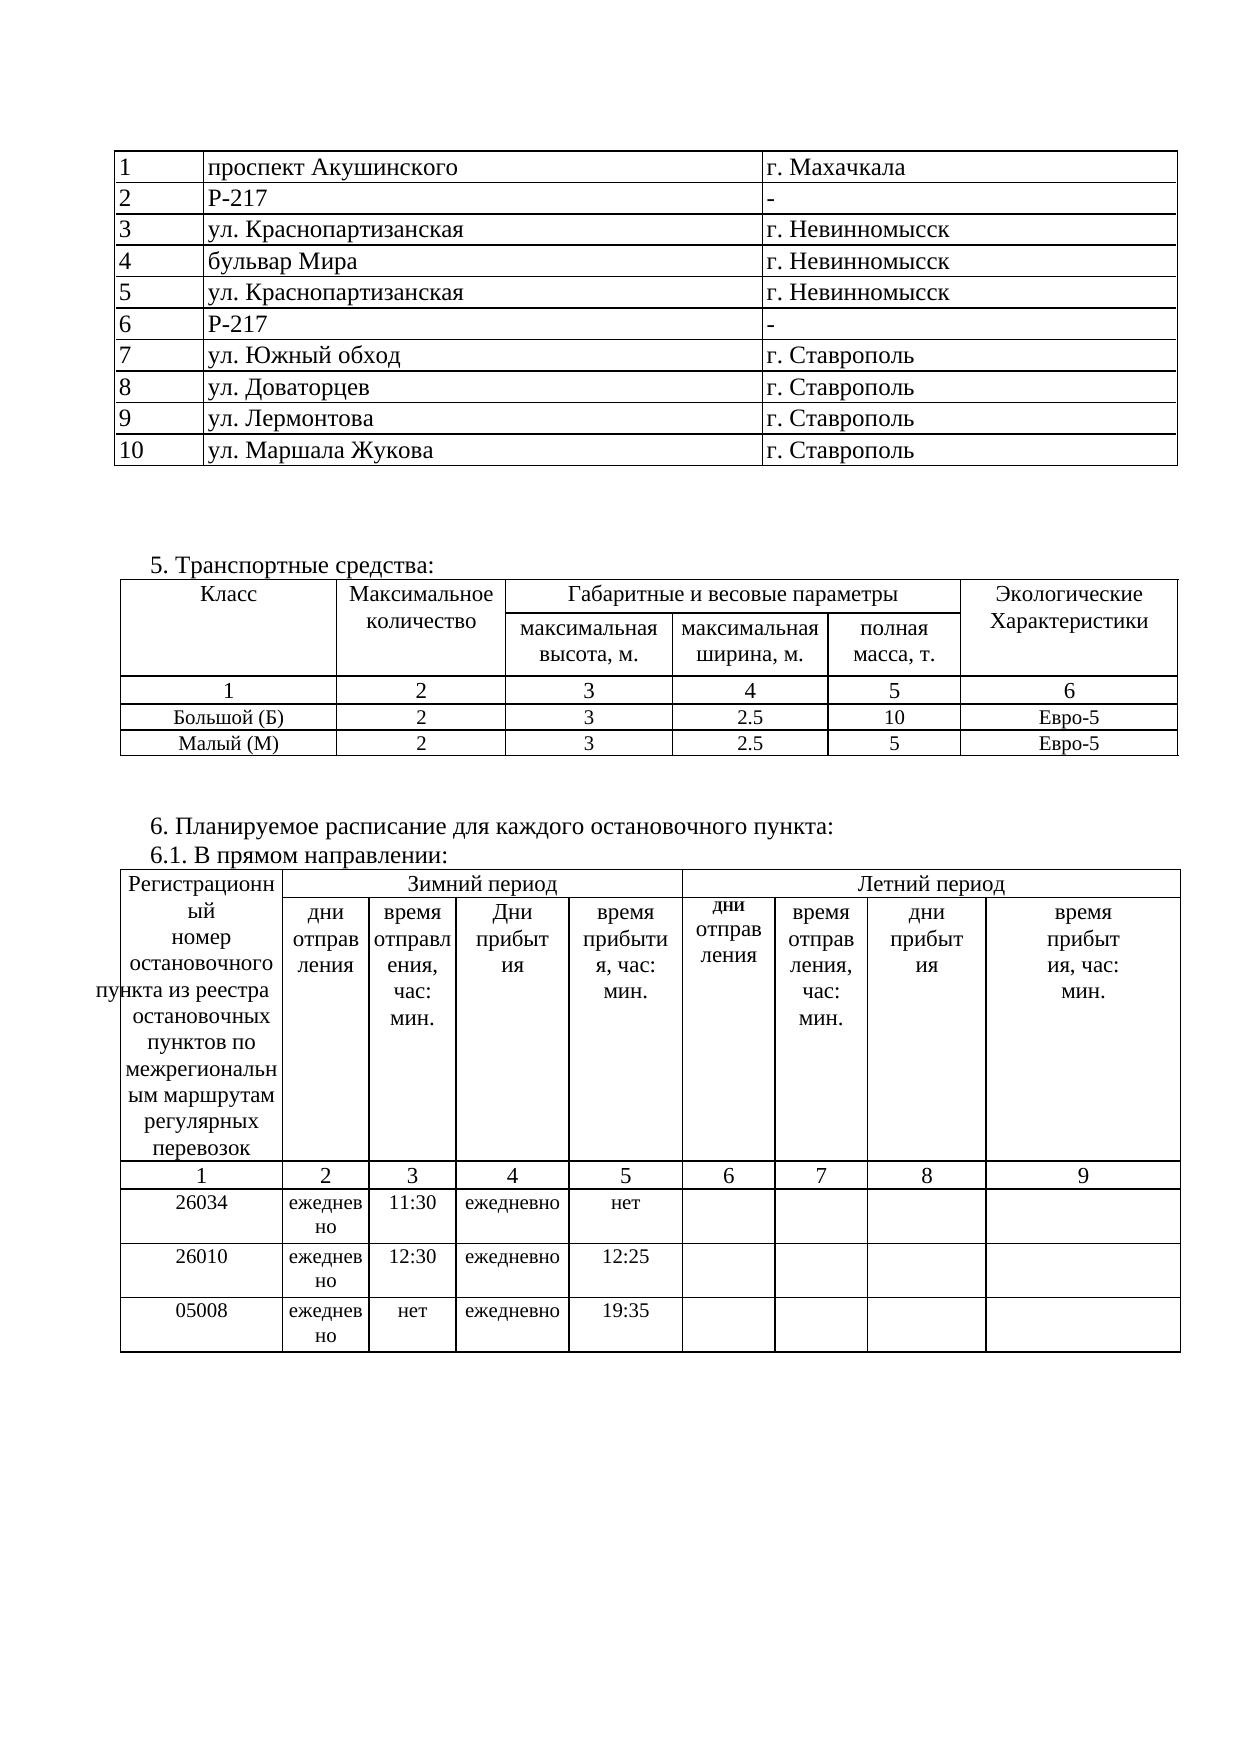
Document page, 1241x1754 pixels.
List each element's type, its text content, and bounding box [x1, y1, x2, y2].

table_cell 7 [115, 340, 203, 370]
table_cell [868, 1190, 985, 1242]
table_cell 2.5 [673, 731, 827, 754]
table_cell 2 [283, 1162, 368, 1188]
table_header Летний период [683, 870, 1180, 897]
table_header Класс [121, 580, 336, 675]
table_cell [776, 1298, 867, 1351]
table_cell бульвар Мира [204, 246, 762, 276]
text 6. Планируемое расписание для каждого остановочного пункта: [150, 811, 1090, 840]
table_cell г. Ставрополь [763, 433, 1177, 464]
table_cell 12:30 [370, 1244, 455, 1297]
table_cell ежедневно [283, 1298, 368, 1351]
table_cell 6 [115, 308, 203, 339]
table_cell ежедневно [283, 1244, 368, 1297]
table_cell 5 [570, 1162, 682, 1188]
table_cell - [763, 181, 1177, 213]
table_cell - [763, 307, 1177, 339]
table_cell 2 [337, 677, 505, 703]
table_cell Р-217 [204, 183, 762, 213]
table_header Регистрационный номер остановочного пункта из реестра остановочных пунктов по межрегиональным маршрутам регулярных перевозок [121, 870, 282, 1160]
table_cell 3 [506, 731, 672, 754]
table_cell максимальная ширина, м. [673, 614, 827, 675]
table_cell 4 [673, 677, 827, 703]
table_header Зимний период [283, 870, 682, 897]
table_cell время отправл ения, час: мин. [370, 898, 455, 1160]
table_cell 9 [115, 403, 203, 433]
table_cell полная масса, т. [829, 614, 960, 675]
table_cell ул. Краснопартизанская [204, 277, 762, 307]
table_cell [987, 1298, 1180, 1351]
table_cell время прибыт ия, час: мин. [987, 898, 1180, 1160]
table_cell [683, 1244, 774, 1297]
table_cell г. Ставрополь [763, 370, 1177, 402]
table_cell дни отправ ления [283, 898, 368, 1160]
table_cell 5 [829, 731, 960, 754]
table_cell 11:30 [370, 1190, 455, 1242]
table_cell 1 [115, 152, 203, 181]
table_cell Р-217 [204, 309, 762, 339]
table_cell г. Ставрополь [763, 339, 1177, 370]
table_cell [776, 1190, 867, 1242]
table_cell 10 [829, 705, 960, 729]
table_cell [868, 1244, 985, 1297]
table_cell 9 [987, 1162, 1180, 1188]
table_cell г. Невинномысск [763, 213, 1177, 244]
table_cell Малый (М) [121, 731, 336, 754]
table_cell 3 [506, 677, 672, 703]
table_cell ежедневно [457, 1298, 568, 1351]
table_cell 6 [961, 677, 1177, 703]
text 5. Транспортные средства: [150, 550, 1090, 579]
table_cell 05008 [121, 1298, 282, 1351]
table_cell 2 [337, 731, 505, 754]
table_cell [987, 1190, 1180, 1242]
table_cell ежедневно [283, 1190, 368, 1242]
table_cell ежедневно [457, 1190, 568, 1242]
table_cell 8 [115, 371, 203, 402]
table_cell ежедневно [457, 1244, 568, 1297]
table_cell 8 [868, 1162, 985, 1188]
table_cell г. Ставрополь [763, 402, 1177, 433]
table_cell г. Махачкала [763, 152, 1177, 181]
table_cell Евро-5 [961, 731, 1177, 754]
table_cell ДНИ отправ ления [683, 898, 774, 1160]
table_cell ул. Доваторцев [204, 372, 762, 402]
table_cell 1 [121, 1162, 282, 1188]
table_cell [987, 1244, 1180, 1297]
table_cell [683, 1298, 774, 1351]
table_cell [776, 1244, 867, 1297]
table_cell ул. Южный обход [204, 340, 762, 370]
table_cell 2 [337, 705, 505, 729]
table_cell нет [370, 1298, 455, 1351]
table_cell проспект Акушинского [204, 152, 762, 181]
table_cell Большой (Б) [121, 705, 336, 729]
table_cell 5 [115, 277, 203, 307]
table_cell 2.5 [673, 705, 827, 729]
table_cell 7 [776, 1162, 867, 1188]
table_header Экологические Характеристики [961, 580, 1177, 675]
text 6.1. В прямом направлении: [150, 840, 1090, 869]
table_header Максимальное количество [337, 580, 505, 675]
table_cell [683, 1190, 774, 1242]
table_cell 1 [121, 677, 336, 703]
table_cell ул. Лермонтова [204, 403, 762, 433]
table_cell 26034 [121, 1190, 282, 1242]
table_cell 19:35 [570, 1298, 682, 1351]
table_cell Евро-5 [961, 705, 1177, 729]
table_cell 3 [115, 214, 203, 244]
table_cell Дни прибыт ия [457, 898, 568, 1160]
table_cell 5 [829, 677, 960, 703]
table_cell 2 [115, 183, 203, 213]
table_cell 26010 [121, 1244, 282, 1297]
table_cell 3 [370, 1162, 455, 1188]
table_cell 4 [115, 245, 203, 276]
table_cell ул. Краснопартизанская [204, 215, 762, 244]
table_cell г. Невинномысск [763, 276, 1177, 307]
table_cell 4 [457, 1162, 568, 1188]
table_header Габаритные и весовые параметры [506, 580, 960, 612]
table_cell 6 [683, 1162, 774, 1188]
table_cell максимальная высота, м. [506, 614, 672, 675]
table_cell 10 [115, 434, 203, 464]
table_cell дни прибыт ия [868, 898, 985, 1160]
table_cell [868, 1298, 985, 1351]
table_cell нет [570, 1190, 682, 1242]
table_cell 12:25 [570, 1244, 682, 1297]
table_cell г. Невинномысск [763, 244, 1177, 276]
table_cell ул. Маршала Жукова [204, 435, 762, 464]
table_cell время отправ ления, час: мин. [776, 898, 867, 1160]
table_cell 3 [506, 705, 672, 729]
table_cell время прибыти я, час: мин. [570, 898, 682, 1160]
